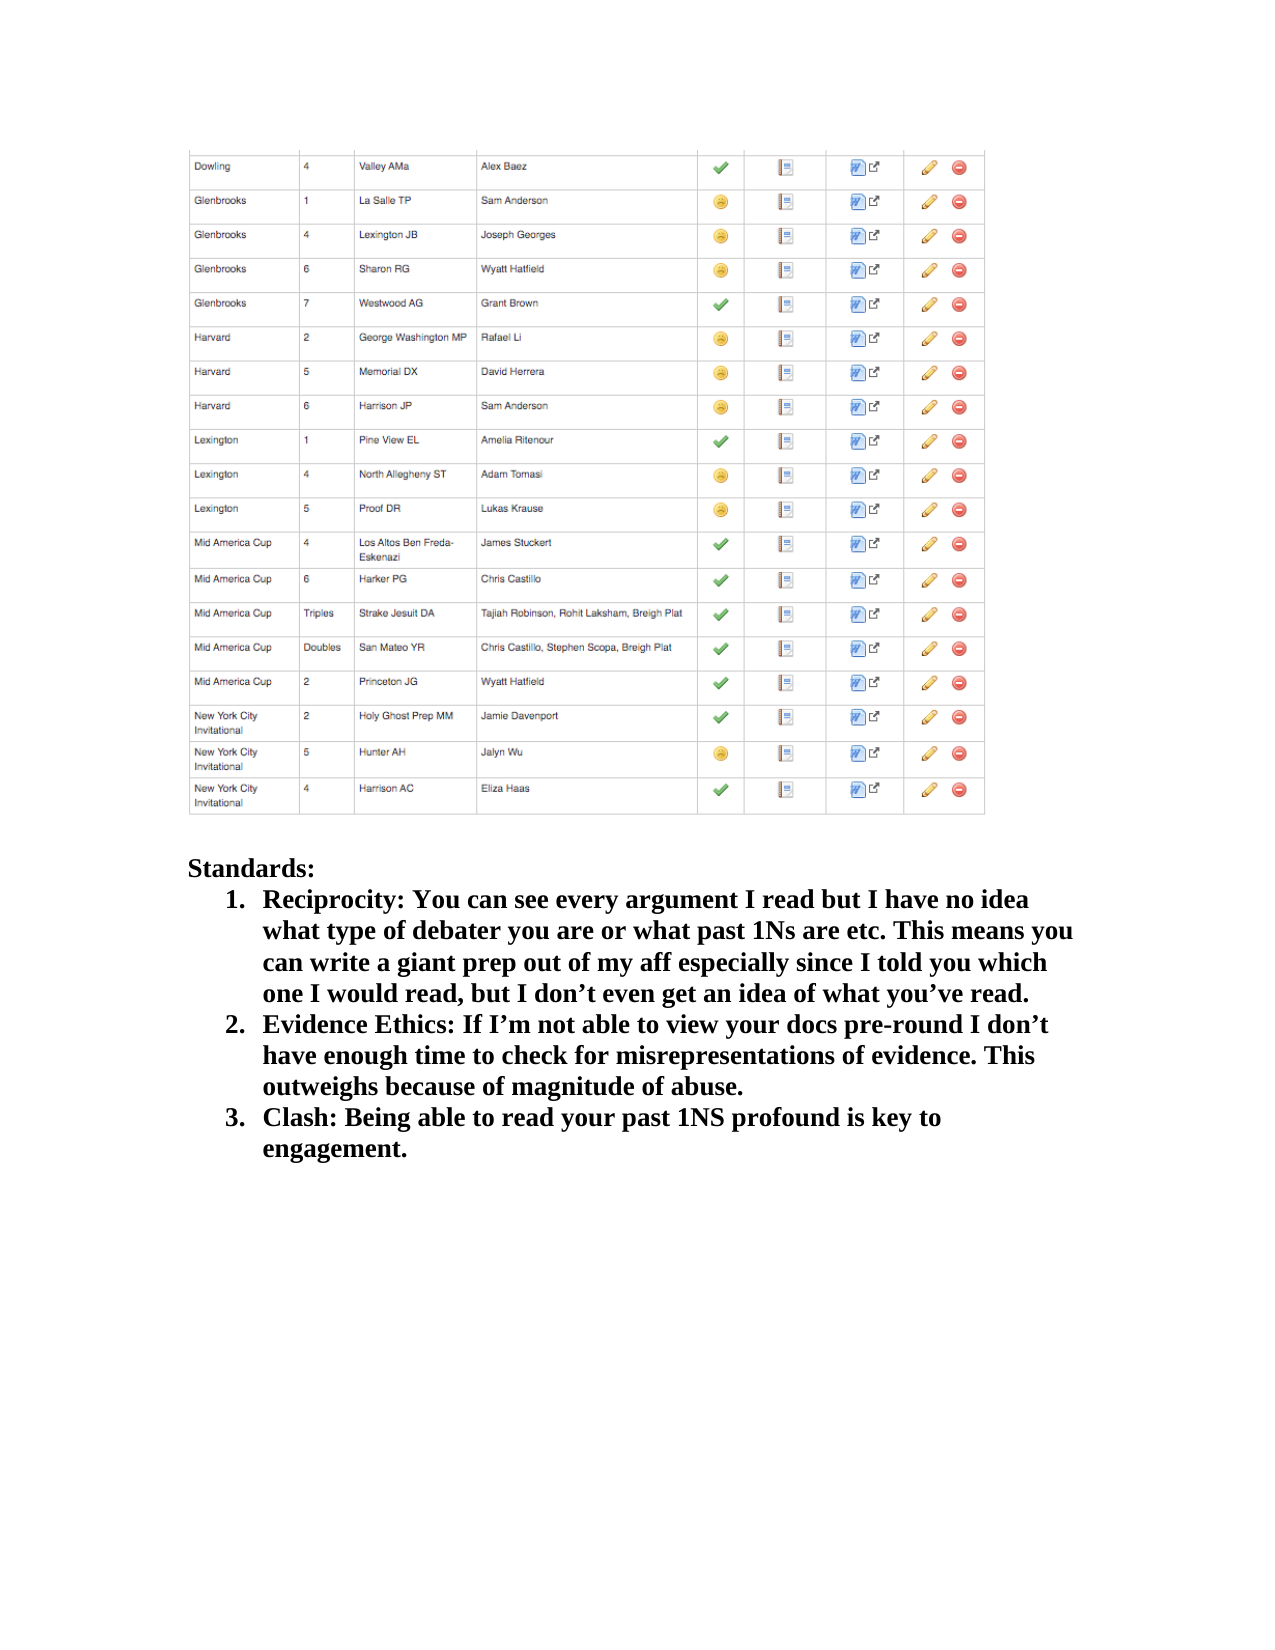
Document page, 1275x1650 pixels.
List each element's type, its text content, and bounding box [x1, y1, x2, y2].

list Evidence Ethics: If I’m not able to view your docs pre-round I don’t have enough time to check for misrepresentations of evidence. This outweighs because of magnitude of abuse. [225, 1008, 1087, 1101]
list Reciprocity: You can see every argument I read but I have no idea what type of debater you are or what past 1Ns are etc. This means you can write a giant prep out of my aff especially since I told you which one I would read, but I don’t even get an idea of what you’ve read. [225, 883, 1087, 1008]
text Standards: [187, 852, 1087, 883]
picture [187, 150, 1038, 824]
list Clash: Being able to read your past 1NS profound is key to engagement. [225, 1101, 1087, 1164]
